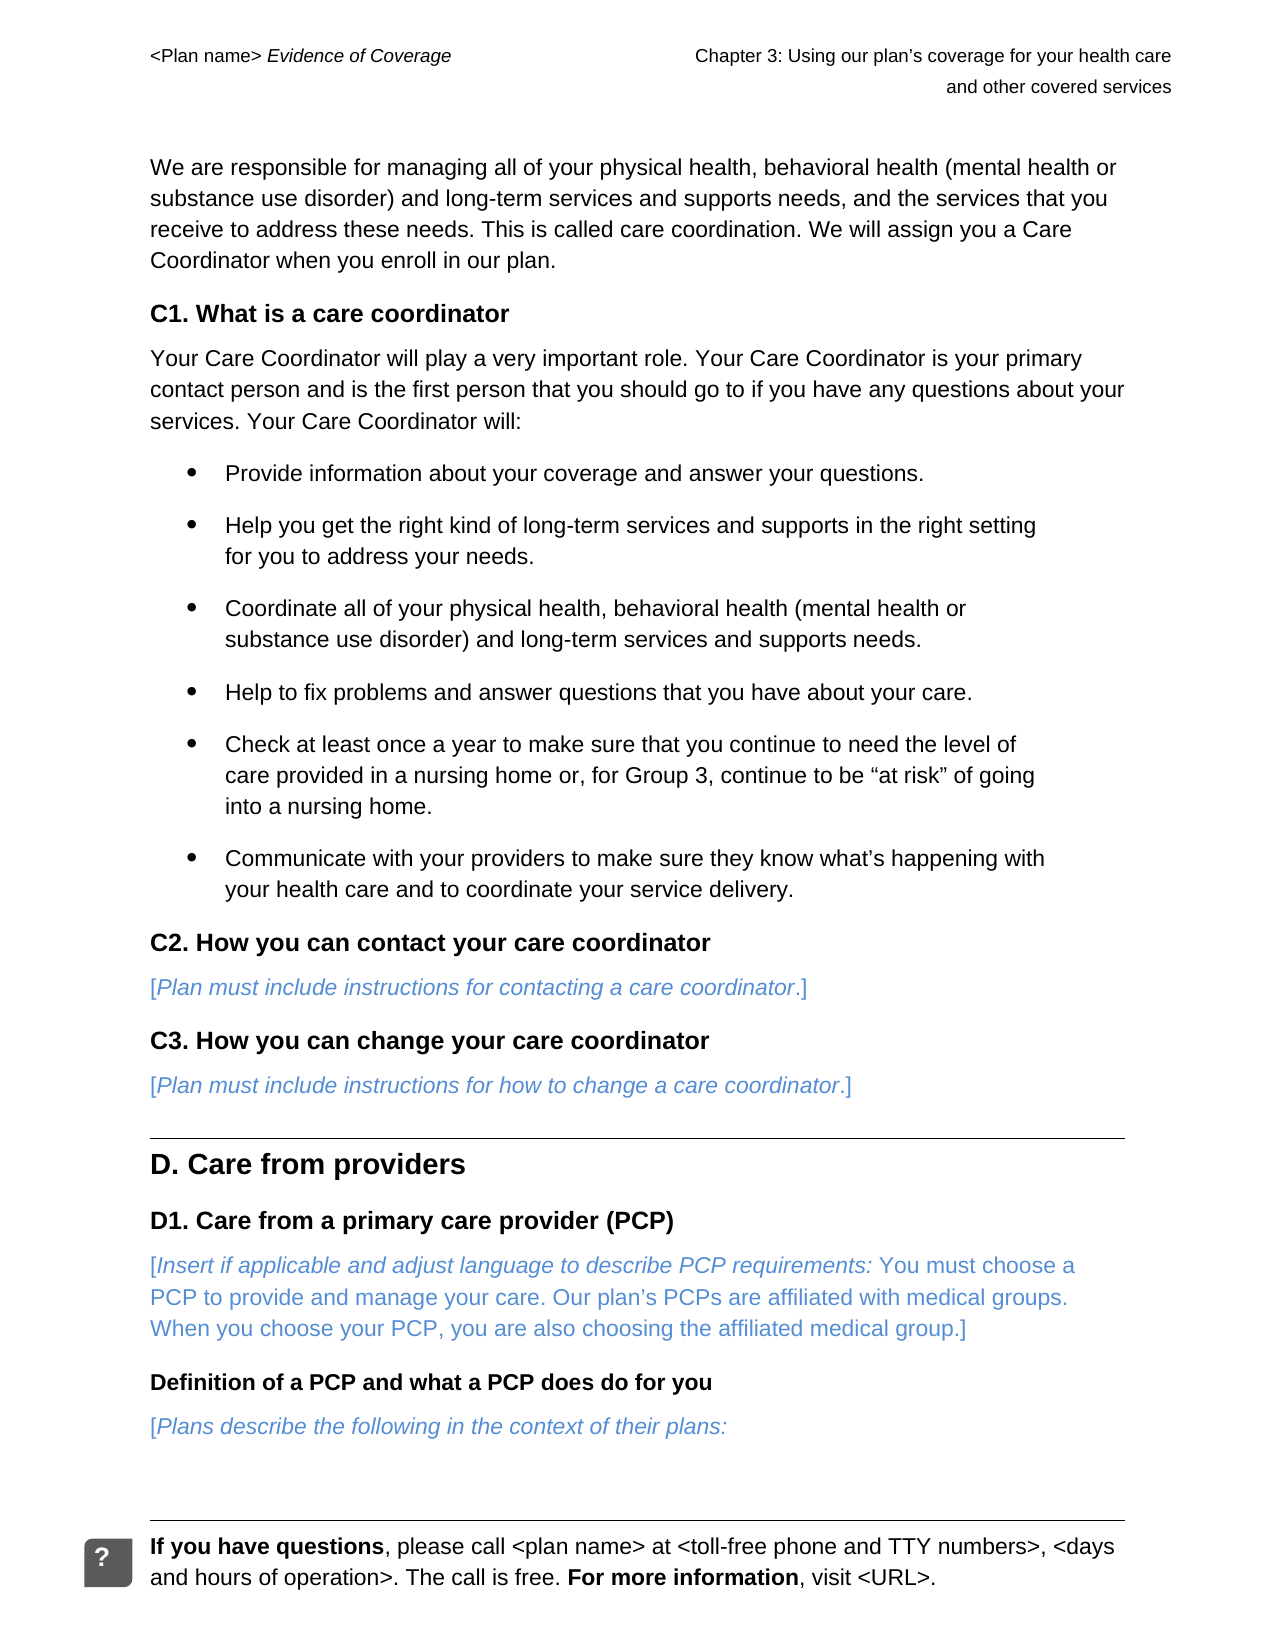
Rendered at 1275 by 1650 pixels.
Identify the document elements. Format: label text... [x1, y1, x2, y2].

subtitle C3. How you can change your care coordinator [150, 1023, 1050, 1056]
list Communicate with your providers to make sure they know what’s happening with your health care and to coordinate your service delivery. [187, 842, 1050, 904]
subtitle C1. What is a care coordinator [150, 296, 1050, 329]
text We are responsible for managing all of your physical health, behavioral health (mental health or substance use disorder) and long-term services and supports needs, and the services that you receive to address these needs. This is called care coordination. We will assign you a Care Coordinator when you enroll in our plan. [150, 150, 1125, 275]
subtitle C2. How you can contact your care coordinator [150, 925, 1050, 958]
text [Plan must include instructions for how to change a care coordinator.] [150, 1069, 1125, 1100]
list Check at least once a year to make sure that you continue to need the level of care provided in a nursing home or, for Group 3, continue to be “at risk” of going into a nursing home. [187, 727, 1050, 821]
text [Insert if applicable and adjust language to describe PCP requirements: You must choose a PCP to provide and manage your care. Our plan’s PCPs are affiliated with medical groups. When you choose your PCP, you are also choosing the affiliated medical group.] [150, 1249, 1125, 1343]
subtitle Care from providers [150, 1139, 1125, 1182]
text [Plan must include instructions for contacting a care coordinator.] [150, 971, 1125, 1002]
list Provide information about your coverage and answer your questions. [187, 456, 1050, 487]
text [Plans describe the following in the context of their plans: [150, 1409, 1125, 1441]
text Your Care Coordinator will play a very important role. Your Care Coordinator is your primary contact person and is the first person that you should go to if you have any questions about your services. Your Care Coordinator will: [150, 342, 1125, 435]
subtitle D1. Care from a primary care provider (PCP) [150, 1203, 1050, 1236]
list Help to fix problems and answer questions that you have about your care. [187, 675, 1050, 706]
list Help you get the right kind of long-term services and supports in the right setting for you to address your needs. [187, 508, 1050, 571]
text Definition of a PCP and what a PCP does do for you [150, 1363, 1050, 1397]
list Coordinate all of your physical health, behavioral health (mental health or substance use disorder) and long-term services and supports needs. [187, 592, 1050, 654]
